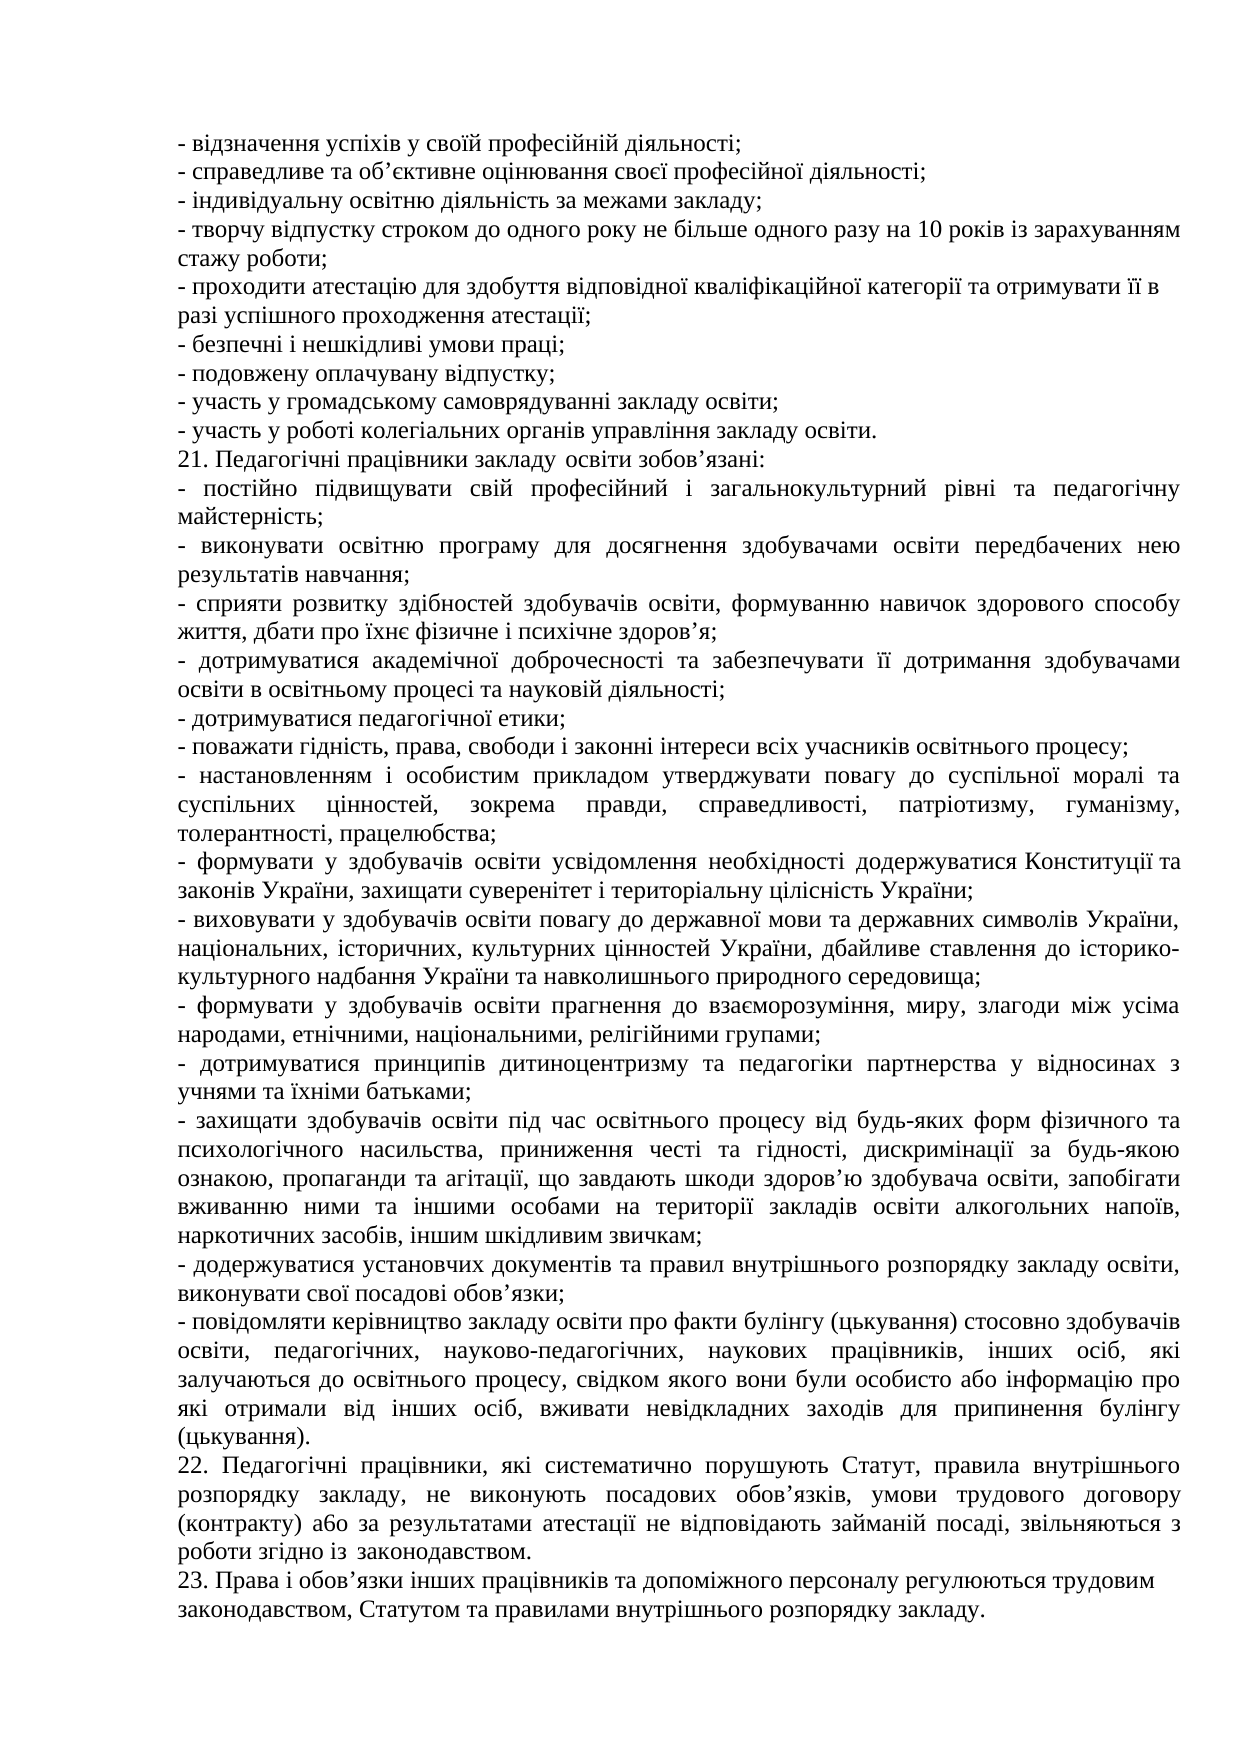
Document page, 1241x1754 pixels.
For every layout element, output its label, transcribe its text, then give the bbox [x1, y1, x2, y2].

text - захищати здобувачів освіти під час освітнього процесу від будь-яких форм фізичного та психологічного насильства, приниження честі та гідності, дискримінації за будь-якою ознакою, пропаганди та агітації, що завдають шкоди здоров’ю здобувача освіти, запобігати вживанню ними та іншими особами на території закладів освіти алкогольних напоїв, наркотичних засобів, іншим шкідливим звичкам; [177, 1105, 1181, 1249]
text - поважати гідність, права, свободи і законні інтереси всіх учасників освітнього процесу; [177, 731, 1181, 760]
list - відзначення успіхів у своїй професійній діяльності; [177, 128, 1181, 156]
text - формувати у здобувачів освіти прагнення до взаєморозуміння, миру, злагоди між усіма народами, етнічними, національними, релігійними групами; [177, 990, 1181, 1048]
text - формувати у здобувачів освіти усвідомлення необхідності додержуватися Конституції та законів України, захищати суверенітет і територіальну цілісність України; [177, 846, 1181, 904]
list 22. Педагогічні працівники, які систематично порушують Статут, правила внутрішнього розпорядку закладу, не виконують посадових обов’язків, умови трудового договору (контракту) a6o за результатами атестації не відповідають займаній посаді, звільняються з роботи згідно із законодавством. [177, 1450, 1181, 1565]
text - сприяти розвитку здібностей здобувачів освіти, формуванню навичок здорового способу життя, дбати про їхнє фізичне і психічне здоров’я; [177, 588, 1181, 645]
text - виконувати освітню програму для досягнення здобувачами освіти передбачених нею результатів навчання; [177, 530, 1181, 588]
list - творчу відпустку строком до одного року не більше одного разу на 10 років із зарахуванням стажу роботи; [177, 214, 1181, 271]
list - подовжену оплачувану відпустку; [177, 358, 1181, 386]
text - дотримуватися педагогічної етики; [177, 703, 1181, 731]
text - проходити атестацію для здобуття відповідної кваліфікаційної категорії та отримувати її в разі успішного проходження атестації; [177, 271, 1181, 329]
text - постійно підвищувати свій професійний і загальнокультурний рівні та педагогічну майстерність; [177, 473, 1181, 530]
text - настановленням і особистим прикладом утверджувати повагу до суспільної моралі та суспільних цінностей, зокрема правди, справедливості, патріотизму, гуманізму, толерантності, працелюбства; [177, 760, 1181, 846]
list - участь у громадському самоврядуванні закладу освіти; [177, 386, 1181, 415]
list 23. Права i обов’язки інших працівників та допоміжного персоналу регулюються трудовим законодавством, Статутом та правилами внутрішнього розпорядку закладу. [177, 1565, 1181, 1623]
text 21. Педагогічні працівники закладу освіти зобов’язані: [177, 444, 1181, 473]
text - додержуватися установчих документів та правил внутрішнього розпорядку закладу освіти, виконувати свої посадові обов’язки; [177, 1249, 1181, 1306]
text - дотримуватися принципів дитиноцентризму та педагогіки партнерства у відносинах з учнями та їхніми батьками; [177, 1048, 1181, 1105]
text - безпечні і нешкідливі умови праці; [177, 329, 1181, 358]
list - участь у роботі колегіальних органів управління закладу освіти. [177, 415, 1181, 444]
list - справедливе та об’єктивне оцінювання своєї професійної діяльності; [177, 156, 1181, 185]
text - повідомляти керівництво закладу освіти про факти булінгу (цькування) стосовно здобувачів освіти, педагогічних, науково-педагогічних, наукових працівників, інших осіб, які залучаються до освітнього процесу, свідком якого вони були особисто або інформацію про які отримали від інших осіб, вживати невідкладних заходів для припинення булінгу (цькування). [177, 1306, 1181, 1450]
text - виховувати у здобувачів освіти повагу до державної мови та державних символів України, національних, історичних, культурних цінностей України, дбайливе ставлення до історико-культурного надбання України та навколишнього природного середовища; [177, 904, 1181, 990]
list - індивідуальну освітню діяльність за межами закладу; [177, 185, 1181, 214]
text - дотримуватися академічної доброчесності та забезпечувати її дотримання здобувачами освіти в освітньому процесі та науковій діяльності; [177, 645, 1181, 703]
